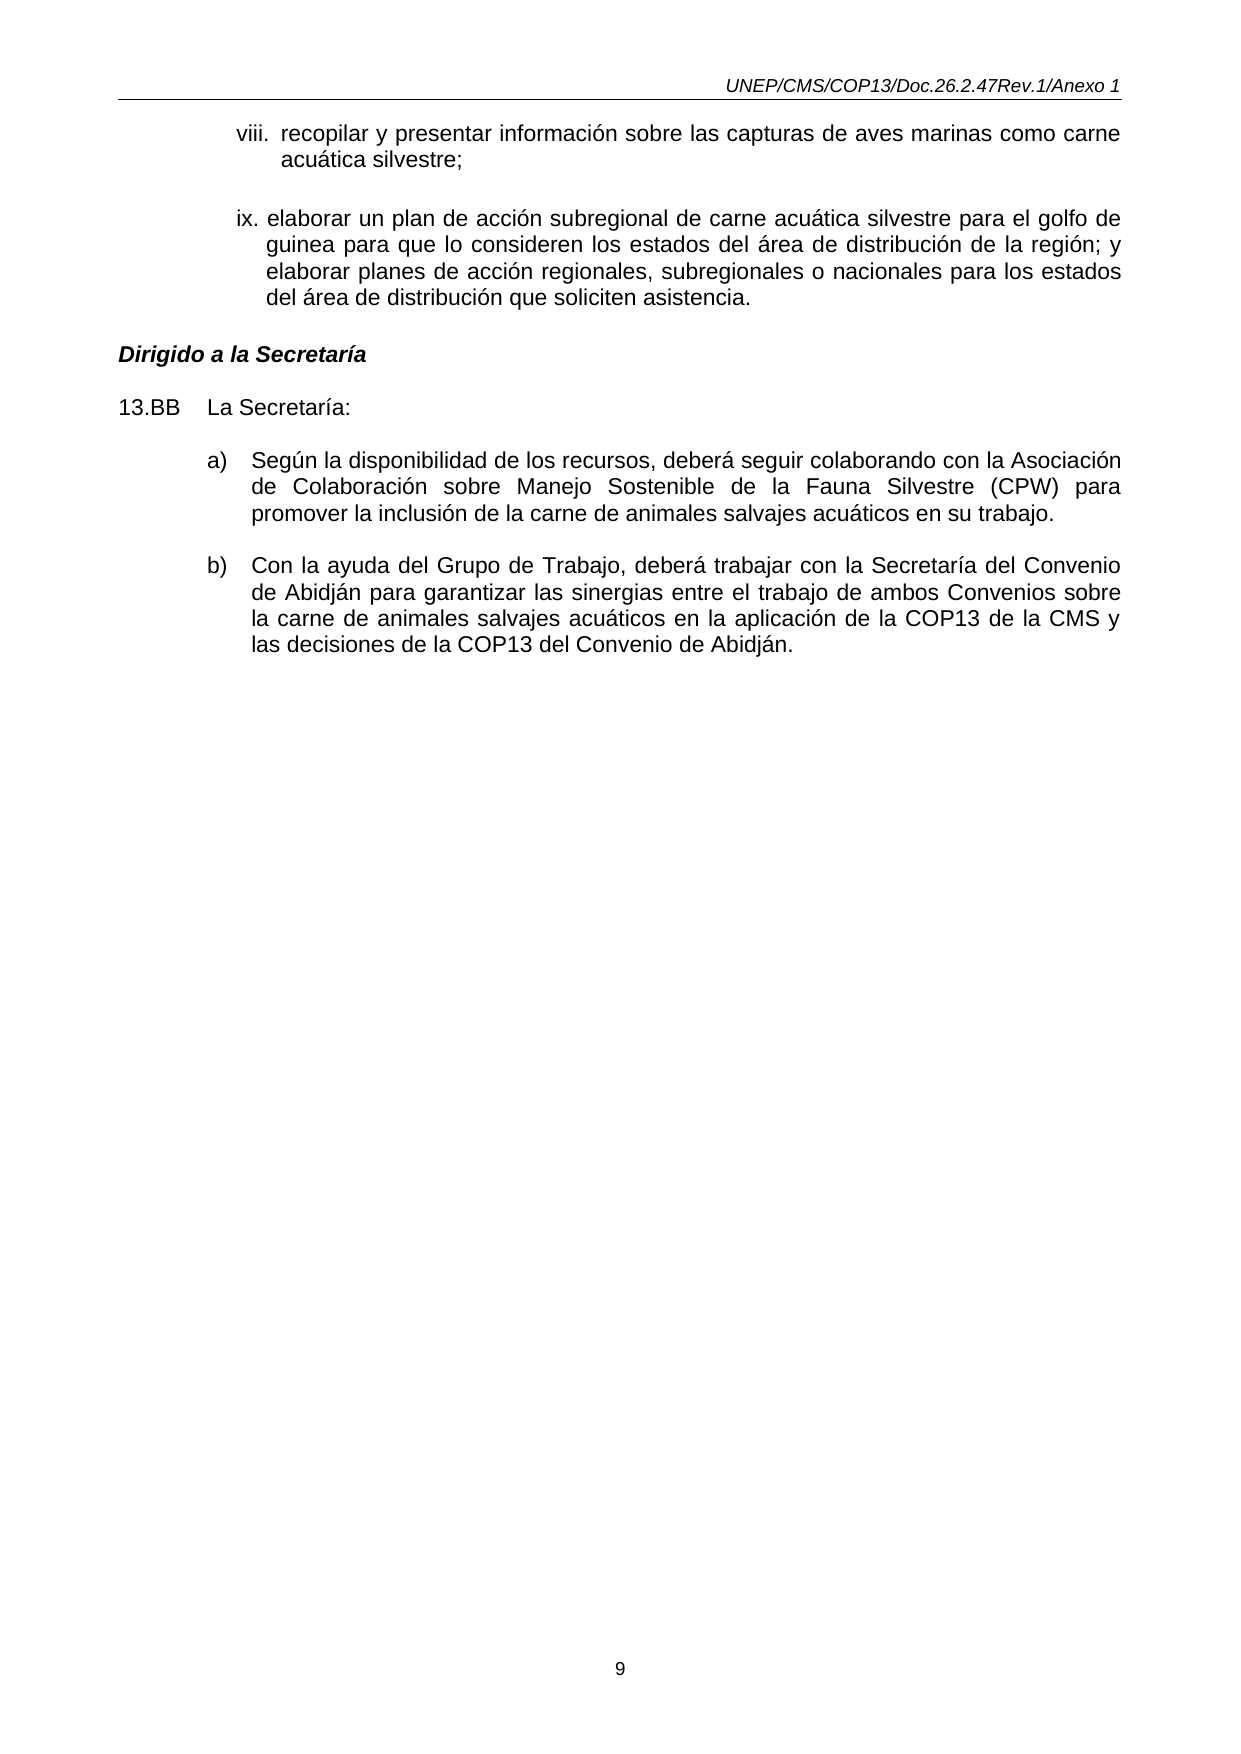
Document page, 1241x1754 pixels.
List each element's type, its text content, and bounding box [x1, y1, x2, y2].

text 13.BB La Secretaría: [118, 394, 1122, 421]
list Dirigido a la Secretaría [118, 341, 1122, 368]
list Según la disponibilidad de los recursos, deberá seguir colaborando con la Asociación de Colaboración sobre Manejo Sostenible de la Fauna Silvestre (CPW) para promover la inclusión de la carne de animales salvajes acuáticos en su trabajo. [207, 447, 1122, 526]
list Con la ayuda del Grupo de Trabajo, deberá trabajar con la Secretaría del Convenio de Abidján para garantizar las sinergias entre el trabajo de ambos Convenios sobre la carne de animales salvajes acuáticos en la aplicación de la COP13 de la CMS y las decisiones de la COP13 del Convenio de Abidján. [207, 552, 1122, 658]
text viii. recopilar y presentar información sobre las capturas de aves marinas como carne acuática silvestre; [236, 120, 1122, 172]
text ix. elaborar un plan de acción subregional de carne acuática silvestre para el golfo de guinea para que lo consideren los estados del área de distribución de la región; y elaborar planes de acción regionales, subregionales o nacionales para los estados del área de distribución que soliciten asistencia. [236, 205, 1122, 310]
